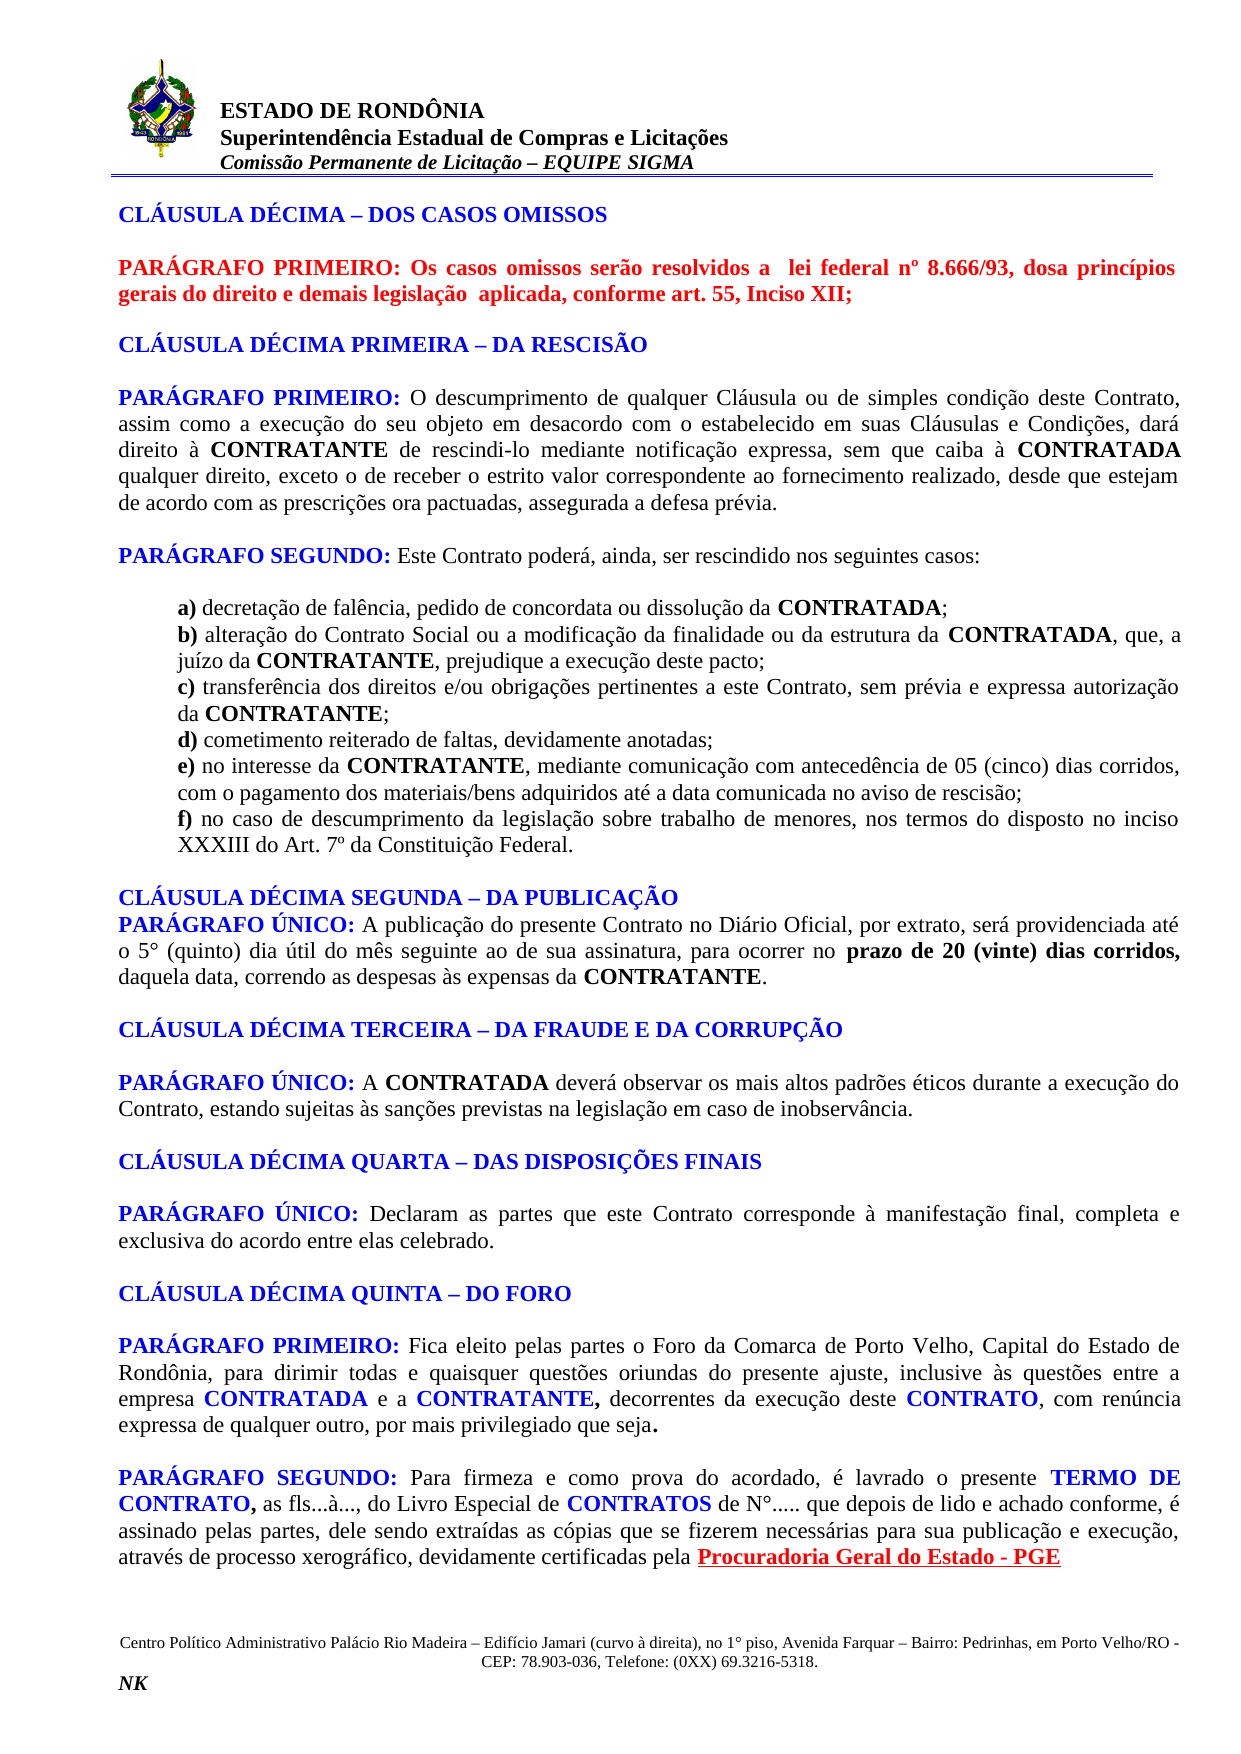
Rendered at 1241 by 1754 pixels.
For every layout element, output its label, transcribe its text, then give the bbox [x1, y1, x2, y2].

text PARÁGRAFO PRIMEIRO: Fica eleito pelas partes o Foro da Comarca de Porto Velho, Capital do Estado de Rondônia, para dirimir todas e quaisquer questões oriundas do presente ajuste, inclusive às questões entre a empresa CONTRATADA e a CONTRATANTE, decorrentes da execução deste CONTRATO, com renúncia expressa de qualquer outro, por mais privilegiado que seja. [118, 1332, 1181, 1438]
text CLÁUSULA DÉCIMA QUARTA – DAS DISPOSIÇÕES FINAIS [118, 1148, 1181, 1174]
text CLÁUSULA DÉCIMA – DOS CASOS OMISSOS [118, 201, 1181, 228]
text PARÁGRAFO SEGUNDO: Para firmeza e como prova do acordado, é lavrado o presente TERMO DE CONTRATO, as fls...à..., do Livro Especial de CONTRATOS de N°..... que depois de lido e achado conforme, é assinado pelas partes, dele sendo extraídas as cópias que se fizerem necessárias para sua publicação e execução, através de processo xerográfico, devidamente certificadas pela Procuradoria Geral do Estado - PGE [118, 1464, 1181, 1569]
text PARÁGRAFO SEGUNDO: Este Contrato poderá, ainda, ser rescindido nos seguintes casos: [118, 542, 1181, 568]
text PARÁGRAFO ÚNICO: A CONTRATADA deverá observar os mais altos padrões éticos durante a execução do Contrato, estando sujeitas às sanções previstas na legislação em caso de inobservância. [118, 1069, 1181, 1121]
text c) transferência dos direitos e/ou obrigações pertinentes a este Contrato, sem prévia e expressa autorização da CONTRATANTE; [177, 673, 1181, 726]
text PARÁGRAFO ÚNICO: Declaram as partes que este Contrato corresponde à manifestação final, completa e exclusiva do acordo entre elas celebrado. [118, 1201, 1181, 1253]
text a) decretação de falência, pedido de concordata ou dissolução da CONTRATADA; [177, 594, 1181, 621]
text d) cometimento reiterado de faltas, devidamente anotadas; [177, 726, 1181, 752]
text CLÁUSULA DÉCIMA TERCEIRA – DA FRAUDE E DA CORRUPÇÃO [118, 1016, 1181, 1042]
text CLÁUSULA DÉCIMA QUINTA – DO FORO [118, 1279, 1181, 1306]
text f) no caso de descumprimento da legislação sobre trabalho de menores, nos termos do disposto no inciso XXXIII do Art. 7º da Constituição Federal. [177, 805, 1181, 858]
picture [125, 59, 198, 159]
text CLÁUSULA DÉCIMA SEGUNDA – DA PUBLICAÇÃO [118, 884, 1181, 911]
text PARÁGRAFO PRIMEIRO: Os casos omissos serão resolvidos a lei federal nº 8.666/93, dosa princípios gerais do direito e demais legislação aplicada, conforme art. 55, Inciso XII; [118, 254, 1176, 307]
text b) alteração do Contrato Social ou a modificação da finalidade ou da estrutura da CONTRATADA, que, a juízo da CONTRATANTE, prejudique a execução deste pacto; [177, 621, 1181, 673]
text e) no interesse da CONTRATANTE, mediante comunicação com antecedência de 05 (cinco) dias corridos, com o pagamento dos materiais/bens adquiridos até a data comunicada no aviso de rescisão; [177, 752, 1181, 805]
text PARÁGRAFO PRIMEIRO: O descumprimento de qualquer Cláusula ou de simples condição deste Contrato, assim como a execução do seu objeto em desacordo com o estabelecido em suas Cláusulas e Condições, dará direito à CONTRATANTE de rescindi-lo mediante notificação expressa, sem que caiba à CONTRATADA qualquer direito, exceto o de receber o estrito valor correspondente ao fornecimento realizado, desde que estejam de acordo com as prescrições ora pactuadas, assegurada a defesa prévia. [118, 383, 1181, 515]
text CLÁUSULA DÉCIMA PRIMEIRA – DA RESCISÃO [118, 331, 1181, 357]
text PARÁGRAFO ÚNICO: A publicação do presente Contrato no Diário Oficial, por extrato, será providenciada até o 5° (quinto) dia útil do mês seguinte ao de sua assinatura, para ocorrer no prazo de 20 (vinte) dias corridos, daquela data, correndo as despesas às expensas da CONTRATANTE. [118, 911, 1181, 990]
